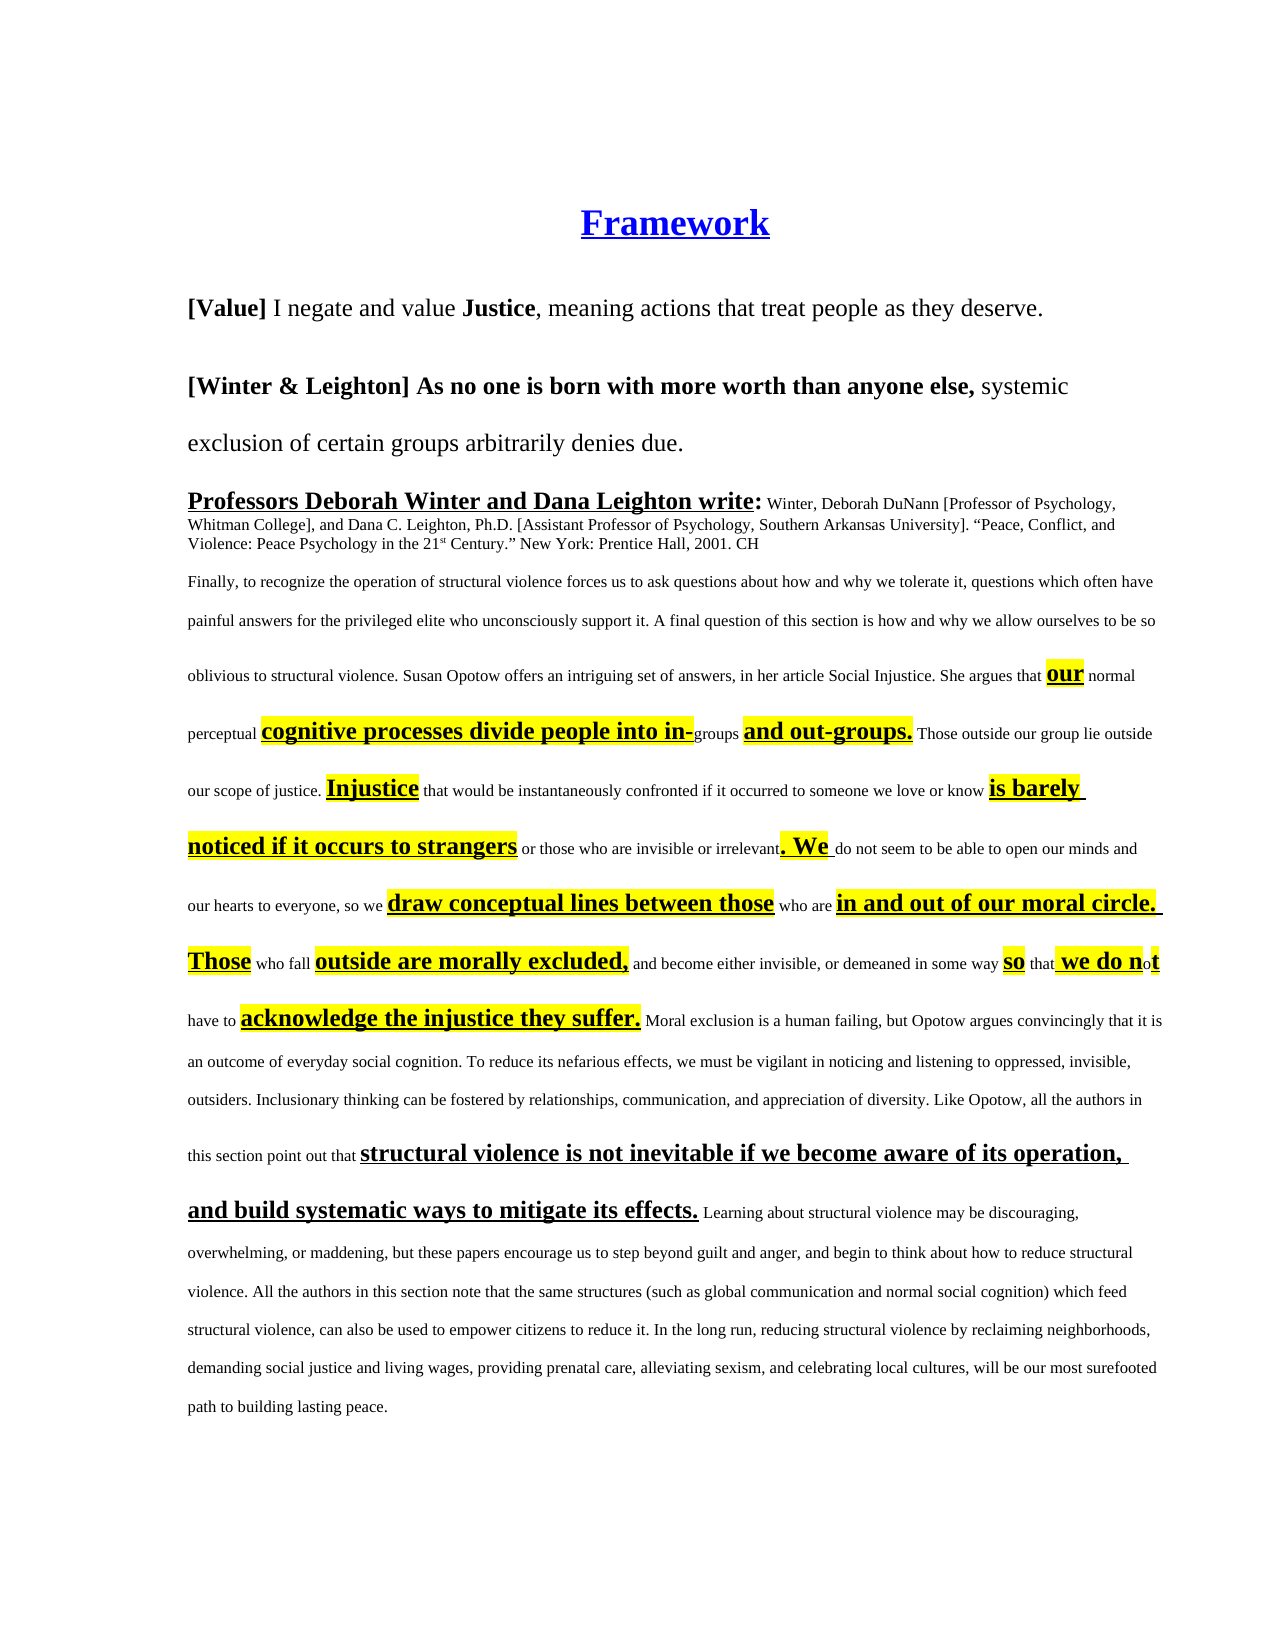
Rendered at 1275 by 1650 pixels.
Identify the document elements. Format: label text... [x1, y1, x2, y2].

subtitle [Value] I negate and value Justice, meaning actions that treat people as they deserve. [187, 293, 1162, 321]
subtitle [Winter & Leighton] As no one is born with more worth than anyone else, systemic exclusion of certain groups arbitrarily denies due. [187, 371, 1162, 457]
subtitle Framework [187, 200, 1162, 243]
text Professors Deborah Winter and Dana Leighton write: Winter, Deborah DuNann [Professor of Psychology, Whitman College], and Dana C. Leighton, Ph.D. [Assistant Professor of Psychology, Southern Arkansas University]. “Peace, Conflict, and Violence: Peace Psychology in the 21st Century.” New York: Prentice Hall, 2001. CH [187, 486, 1162, 553]
text Finally, to recognize the operation of structural violence forces us to ask questions about how and why we tolerate it, questions which often have painful answers for the privileged elite who unconsciously support it. A final question of this section is how and why we allow ourselves to be so oblivious to structural violence. Susan Opotow offers an intriguing set of answers, in her article Social Injustice. She argues that our normal perceptual cognitive processes divide people into in-groups and out-groups. Those outside our group lie outside our scope of justice. Injustice that would be instantaneously confronted if it occurred to someone we love or know is barely noticed if it occurs to strangers or those who are invisible or irrelevant. We do not seem to be able to open our minds and our hearts to everyone, so we draw conceptual lines between those who are in and out of our moral circle. Those who fall outside are morally excluded, and become either invisible, or demeaned in some way so that we do not have to acknowledge the injustice they suffer. Moral exclusion is a human failing, but Opotow argues convincingly that it is an outcome of everyday social cognition. To reduce its nefarious effects, we must be vigilant in noticing and listening to oppressed, invisible, outsiders. Inclusionary thinking can be fostered by relationships, communication, and appreciation of diversity. Like Opotow, all the authors in this section point out that structural violence is not inevitable if we become aware of its operation, and build systematic ways to mitigate its effects. Learning about structural violence may be discouraging, overwhelming, or maddening, but these papers encourage us to step beyond guilt and anger, and begin to think about how to reduce structural violence. All the authors in this section note that the same structures (such as global communication and normal social cognition) which feed structural violence, can also be used to empower citizens to reduce it. In the long run, reducing structural violence by reclaiming neighborhoods, demanding social justice and living wages, providing prenatal care, alleviating sexism, and celebrating local cultures, will be our most surefooted path to building lasting peace. [187, 572, 1162, 1416]
